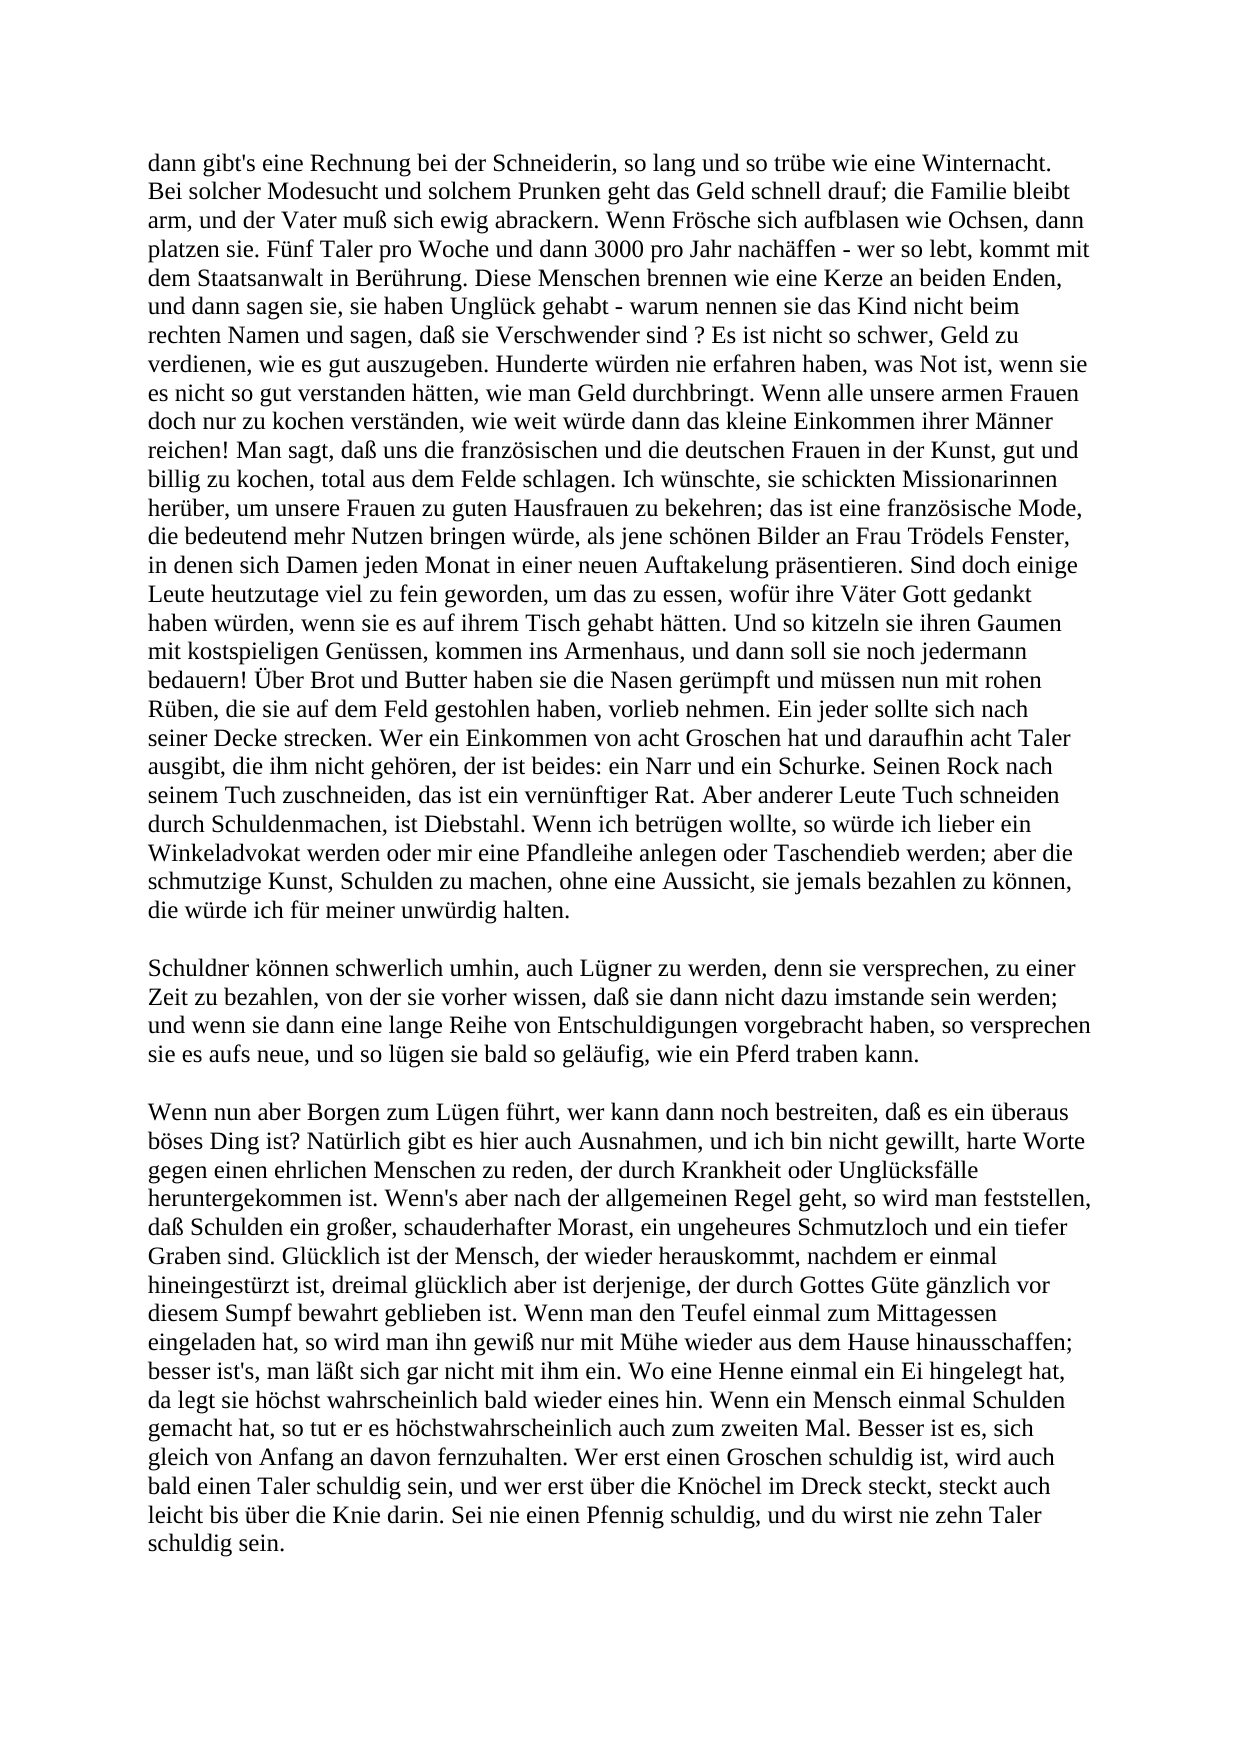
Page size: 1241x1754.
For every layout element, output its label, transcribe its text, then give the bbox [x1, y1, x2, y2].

text Schuldner können schwerlich umhin, auch Lügner zu werden, denn sie versprechen, zu einer Zeit zu bezahlen, von der sie vorher wissen, daß sie dann nicht dazu imstande sein werden; und wenn sie dann eine lange Reihe von Entschuldigungen vorgebracht haben, so versprechen sie es aufs neue, und so lügen sie bald so geläufig, wie ein Pferd traben kann. [148, 953, 1093, 1068]
text Wenn nun aber Borgen zum Lügen führt, wer kann dann noch bestreiten, daß es ein überaus böses Ding ist? Natürlich gibt es hier auch Ausnahmen, und ich bin nicht gewillt, harte Worte gegen einen ehrlichen Menschen zu reden, der durch Krankheit oder Unglücksfälle heruntergekommen ist. Wenn's aber nach der allgemeinen Regel geht, so wird man feststellen, daß Schulden ein großer, schauderhafter Morast, ein ungeheures Schmutzloch und ein tiefer Graben sind. Glücklich ist der Mensch, der wieder herauskommt, nachdem er einmal hineingestürzt ist, dreimal glücklich aber ist derjenige, der durch Gottes Güte gänzlich vor diesem Sumpf bewahrt geblieben ist. Wenn man den Teufel einmal zum Mittagessen eingeladen hat, so wird man ihn gewiß nur mit Mühe wieder aus dem Hause hinausschaffen; besser ist's, man läßt sich gar nicht mit ihm ein. Wo eine Henne einmal ein Ei hingelegt hat, da legt sie höchst wahrscheinlich bald wieder eines hin. Wenn ein Mensch einmal Schulden gemacht hat, so tut er es höchstwahrscheinlich auch zum zweiten Mal. Besser ist es, sich gleich von Anfang an davon fernzuhalten. Wer erst einen Groschen schuldig ist, wird auch bald einen Taler schuldig sein, und wer erst über die Knöchel im Dreck steckt, steckt auch leicht bis über die Knie darin. Sei nie einen Pfennig schuldig, und du wirst nie zehn Taler schuldig sein. [148, 1097, 1093, 1557]
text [148, 148, 1093, 924]
